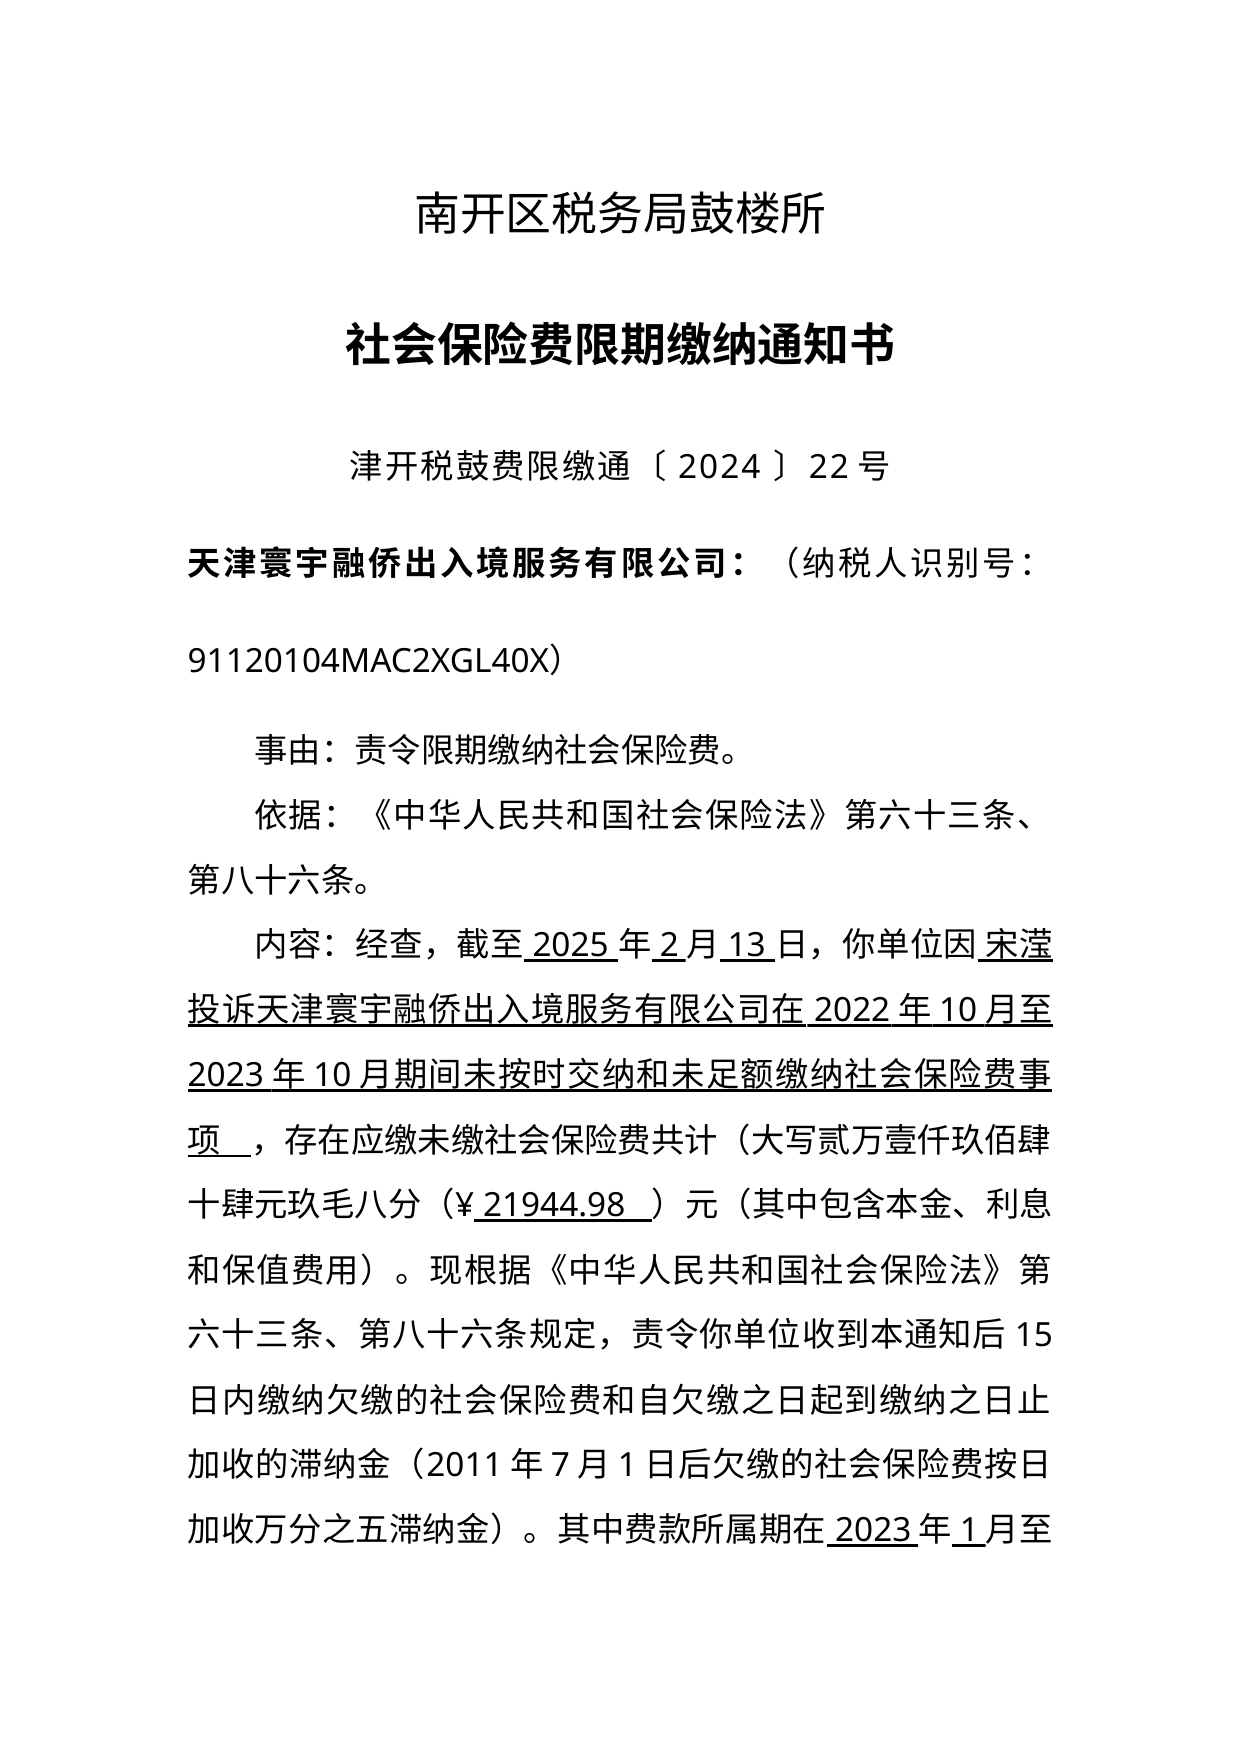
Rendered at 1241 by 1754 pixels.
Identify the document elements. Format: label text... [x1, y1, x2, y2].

text 事由：责令限期缴纳社会保险费。 [187, 715, 1053, 780]
text 津开税鼓费限缴通〔 2024 〕22号 [187, 439, 1053, 488]
text 依据：《中华人民共和国社会保险法》第六十三条、第八十六条。 [187, 780, 1053, 910]
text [187, 910, 1053, 1560]
text 南开区税务局鼓楼所 [187, 162, 1053, 259]
text 天津寰宇融侨出入境服务有限公司：（纳税人识别号：91120104MAC2XGL40X） [187, 528, 1053, 691]
text 社会保险费限期缴纳通知书 [187, 293, 1053, 390]
